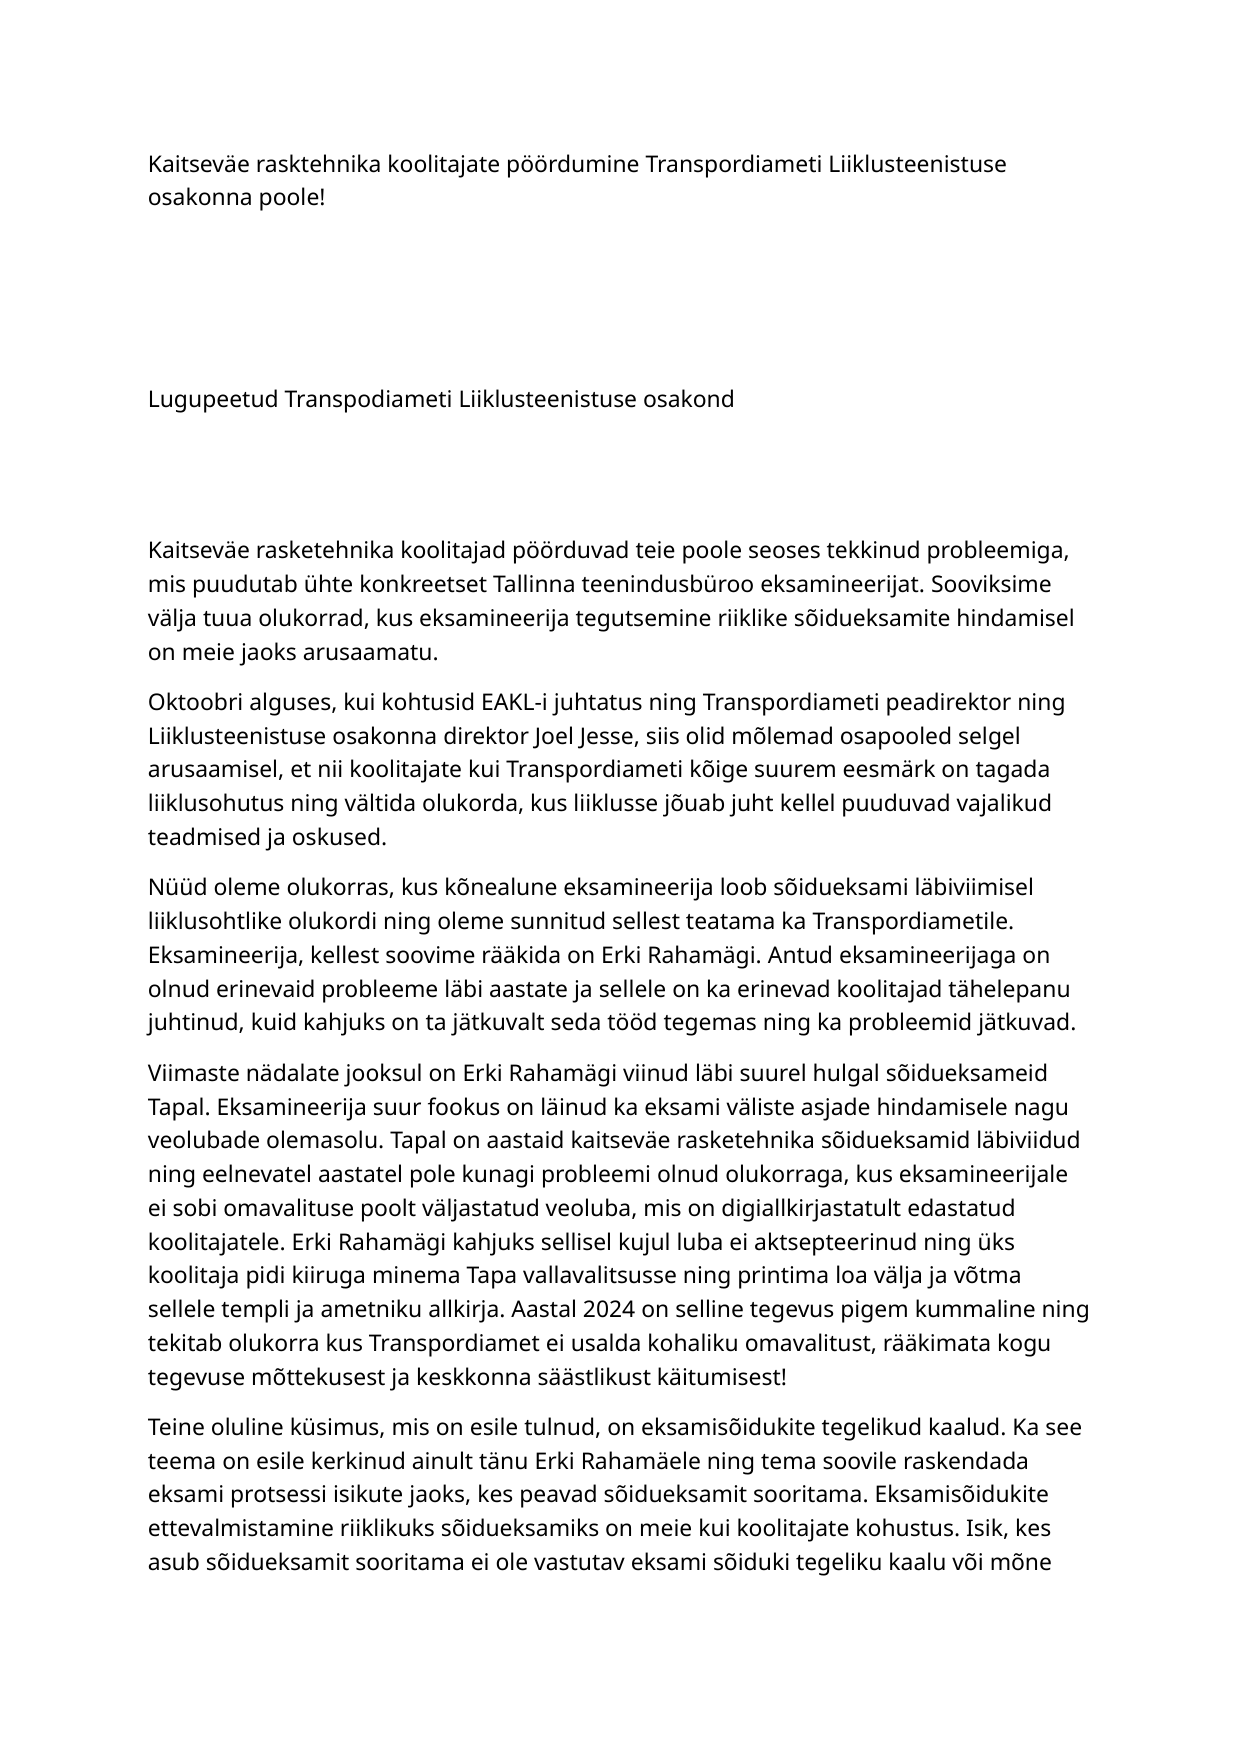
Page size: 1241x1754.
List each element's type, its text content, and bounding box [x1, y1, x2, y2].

text Viimaste nädalate jooksul on Erki Rahamägi viinud läbi suurel hulgal sõidueksameid Tapal. Eksamineerija suur fookus on läinud ka eksami väliste asjade hindamisele nagu veolubade olemasolu. Tapal on aastaid kaitseväe rasketehnika sõidueksamid läbiviidud ning eelnevatel aastatel pole kunagi probleemi olnud olukorraga, kus eksamineerijale ei sobi omavalituse poolt väljastatud veoluba, mis on digiallkirjastatult edastatud koolitajatele. Erki Rahamägi kahjuks sellisel kujul luba ei aktsepteerinud ning üks koolitaja pidi kiiruga minema Tapa vallavalitsusse ning printima loa välja ja võtma sellele templi ja ametniku allkirja. Aastal 2024 on selline tegevus pigem kummaline ning tekitab olukorra kus Transpordiamet ei usalda kohaliku omavalitust, rääkimata kogu tegevuse mõttekusest ja keskkonna säästlikust käitumisest! [148, 1057, 1093, 1392]
text Lugupeetud Transpodiameti Liiklusteenistuse osakond [148, 383, 1093, 414]
text Oktoobri alguses, kui kohtusid EAKL-i juhtatus ning Transpordiameti peadirektor ning Liiklusteenistuse osakonna direktor Joel Jesse, siis olid mõlemad osapooled selgel arusaamisel, et nii koolitajate kui Transpordiameti kõige suurem eesmärk on tagada liiklusohutus ning vältida olukorda, kus liiklusse jõuab juht kellel puuduvad vajalikud teadmised ja oskused. [148, 686, 1093, 852]
text Kaitseväe rasketehnika koolitajad pöörduvad teie poole seoses tekkinud probleemiga, mis puudutab ühte konkreetset Tallinna teenindusbüroo eksamineerijat. Sooviksime välja tuua olukorrad, kus eksamineerija tegutsemine riiklike sõidueksamite hindamisel on meie jaoks arusaamatu. [148, 534, 1093, 667]
text Kaitseväe rasktehnika koolitajate pöördumine Transpordiameti Liiklusteenistuse osakonna poole! [148, 148, 1093, 213]
text Nüüd oleme olukorras, kus kõnealune eksamineerija loob sõidueksami läbiviimisel liiklusohtlike olukordi ning oleme sunnitud sellest teatama ka Transpordiametile. Eksamineerija, kellest soovime rääkida on Erki Rahamägi. Antud eksamineerijaga on olnud erinevaid probleeme läbi aastate ja sellele on ka erinevad koolitajad tähelepanu juhtinud, kuid kahjuks on ta jätkuvalt seda tööd tegemas ning ka probleemid jätkuvad. [148, 871, 1093, 1038]
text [148, 1411, 1093, 1577]
